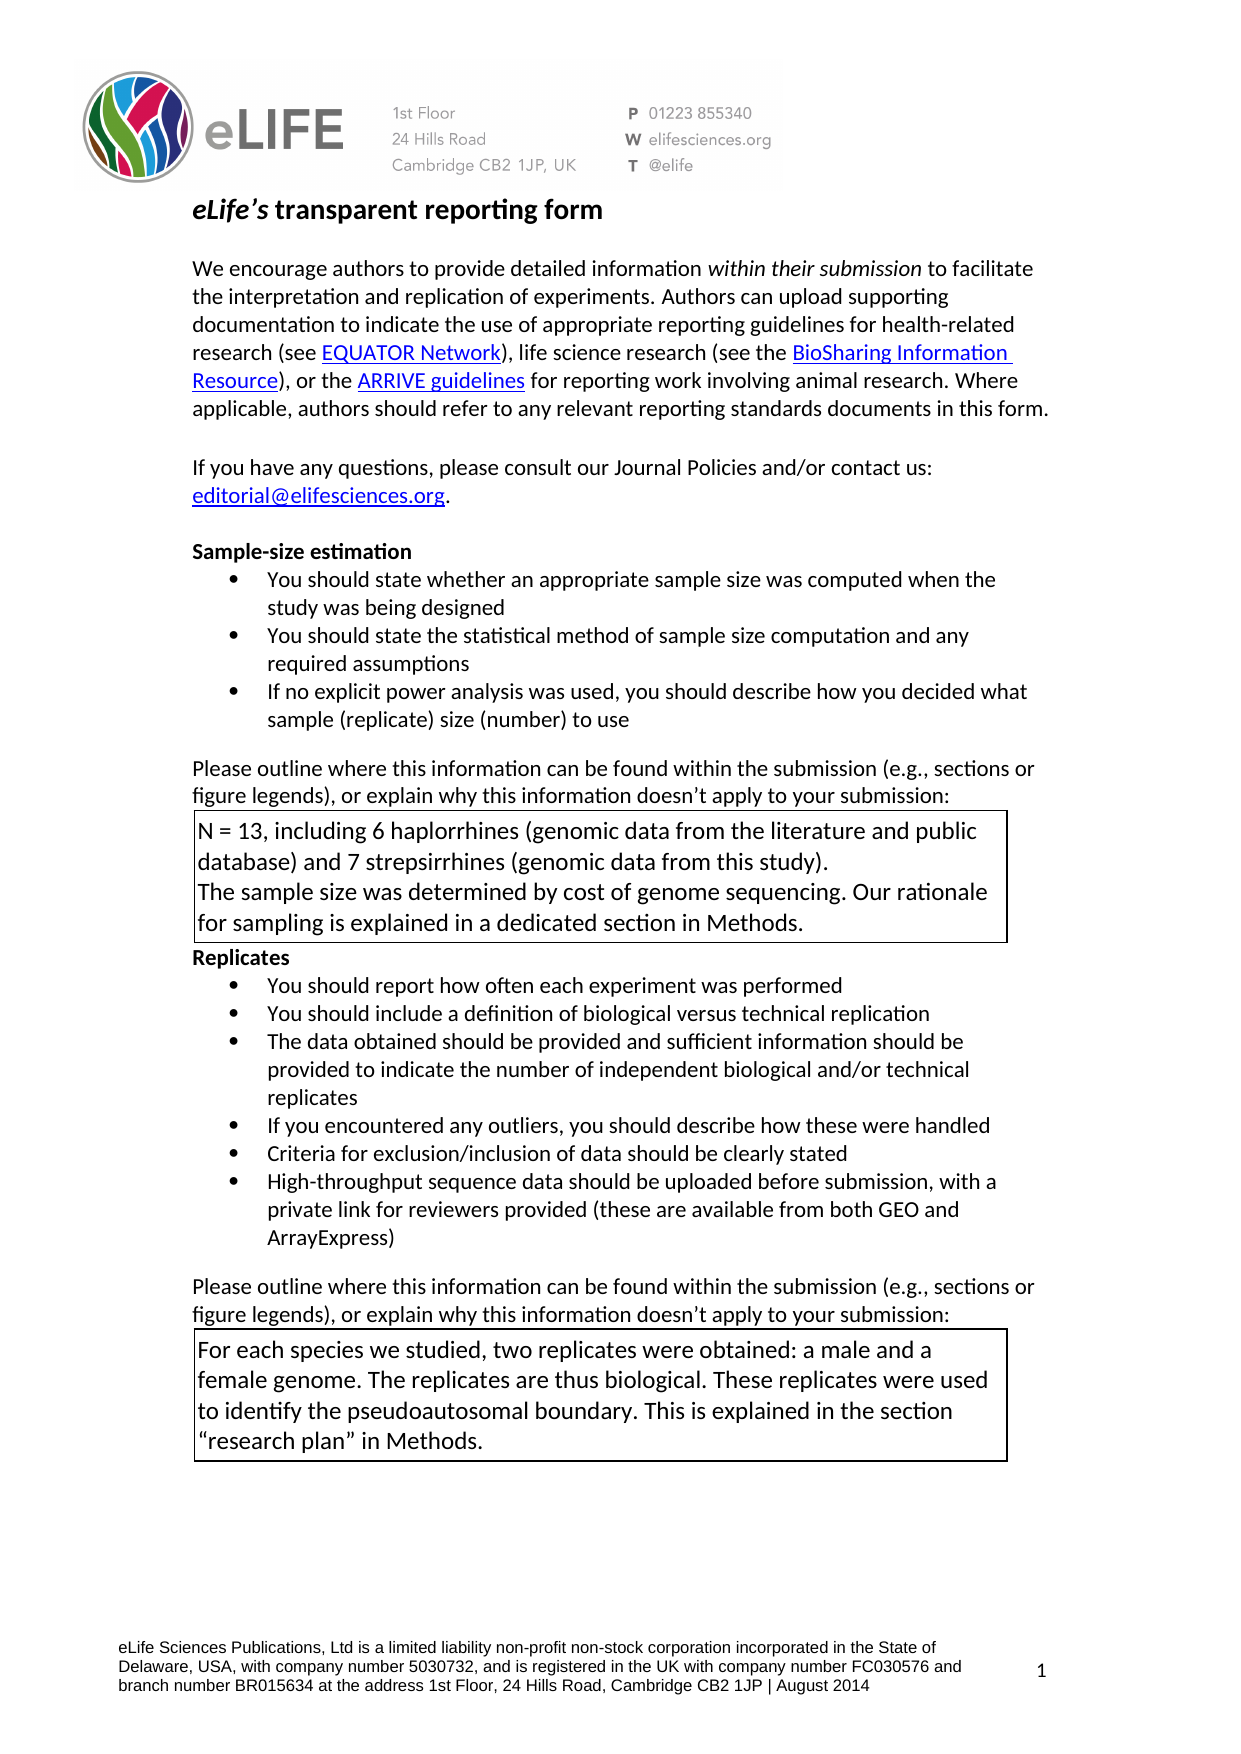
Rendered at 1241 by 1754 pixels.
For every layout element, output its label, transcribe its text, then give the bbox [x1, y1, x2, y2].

list If no explicit power analysis was used, you should describe how you decided what sample (replicate) size (number) to use [229, 677, 1053, 733]
picture [73, 59, 784, 191]
text eLife’s transparent reporting form [192, 191, 1053, 226]
text If you have any questions, please consult our Journal Policies and/or contact us: editorial@elifesciences.org. [192, 453, 1053, 509]
list You should state the statistical method of sample size computation and any required assumptions [229, 621, 1053, 677]
list High-throughput sequence data should be uploaded before submission, with a private link for reviewers provided (these are available from both GEO and ArrayExpress) [229, 1167, 1053, 1252]
list The data obtained should be provided and sufficient information should be provided to indicate the number of independent biological and/or technical replicates [229, 1027, 1053, 1111]
list Criteria for exclusion/inclusion of data should be clearly stated [229, 1139, 1053, 1167]
text We encourage authors to provide detailed information within their submission to facilitate the interpretation and replication of experiments. Authors can upload supporting documentation to indicate the use of appropriate reporting guidelines for health-related research (see EQUATOR Network), life science research (see the BioSharing Information Resource), or the ARRIVE guidelines for reporting work involving animal research. Where applicable, authors should refer to any relevant reporting standards documents in this form. [192, 254, 1053, 423]
list If you encountered any outliers, you should describe how these were handled [229, 1111, 1053, 1139]
text The sample size was determined by cost of genome sequencing. Our rationale for sampling is explained in a dedicated section in Methods. [195, 877, 1006, 940]
list You should include a definition of biological versus technical replication [229, 999, 1053, 1027]
list You should report how often each experiment was performed [229, 971, 1053, 999]
text For each species we studied, two replicates were obtained: a male and a female genome. The replicates are thus biological. These replicates were used to identify the pseudoautosomal boundary. This is explained in the section “research plan” in Methods. [195, 1332, 1006, 1458]
list You should state whether an appropriate sample size was computed when the study was being designed [229, 565, 1053, 621]
text Sample-size estimation [192, 537, 1053, 565]
text N = 13, including 6 haplorrhines (genomic data from the literature and public database) and 7 strepsirrhines (genomic data from this study). [195, 813, 1006, 877]
text Replicates [192, 838, 1053, 971]
